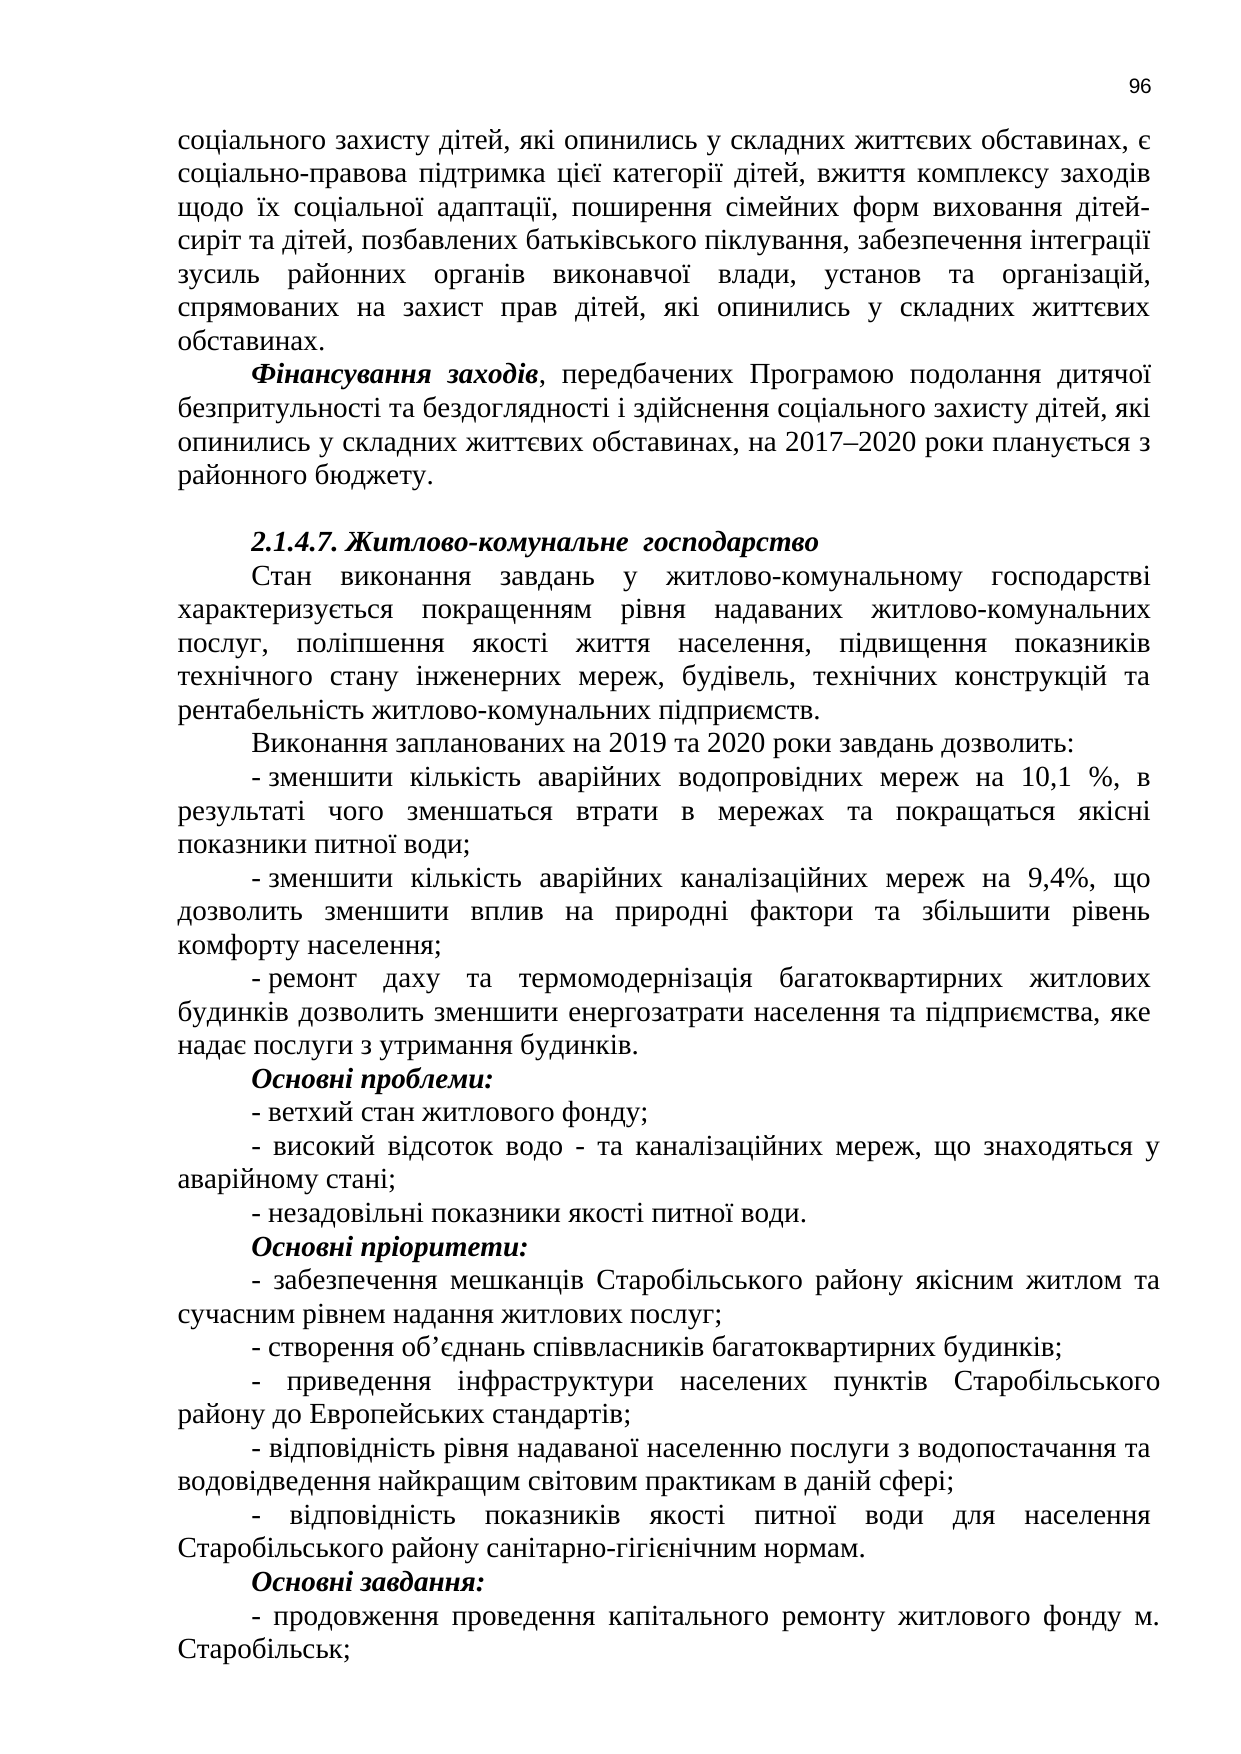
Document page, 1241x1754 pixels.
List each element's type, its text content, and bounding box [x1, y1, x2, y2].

text - приведення інфраструктури населених пунктів Старобільського району до Европейських стандартів; [177, 1363, 1161, 1430]
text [177, 122, 1152, 357]
text - незадовільні показники якості питної води. [177, 1195, 1161, 1229]
text - створення об’єднань співвласників багатоквартирних будинків; [177, 1329, 1161, 1363]
text - зменшити кількість аварійних водопровідних мереж на 10,1 %, в результаті чого зменшаться втрати в мережах та покращаться якісні показники питної води; [177, 759, 1152, 860]
text - зменшити кількість аварійних каналізаційних мереж на 9,4%, що дозволить зменшити вплив на природні фактори та збільшити рівень комфорту населення; [177, 860, 1152, 960]
text - високий відсоток водо - та каналізаційних мереж, що знаходяться у аварійному стані; [177, 1128, 1161, 1195]
text Стан виконання завдань у житлово-комунальному господарстві характеризується покращенням рівня надаваних житлово-комунальних послуг, поліпшення якості життя населення, підвищення показників технічного стану інженерних мереж, будівель, технічних конструкцій та рентабельність житлово-комунальних підприємств. [177, 558, 1152, 726]
text Виконання запланованих на 2019 та 2020 роки завдань дозволить: [177, 726, 1152, 759]
text Основні пріоритети: [177, 1229, 1161, 1262]
text - ветхий стан житлового фонду; [177, 1094, 1161, 1128]
text - продовження проведення капітального ремонту житлового фонду м. Старобільськ; [177, 1598, 1161, 1665]
text - ремонт даху та термомодернізація багатоквартирних житлових будинків дозволить зменшити енергозатрати населення та підприємства, яке надає послуги з утримання будинків. [177, 960, 1152, 1061]
text 2.1.4.7. Житлово-комунальне господарство [177, 524, 1152, 558]
text - забезпечення мешканців Старобільського району якісним житлом та сучасним рівнем надання житлових послуг; [177, 1262, 1161, 1329]
text - відповідність показників якості питної води для населення Старобільського району санітарно-гігієнічним нормам. [177, 1497, 1152, 1564]
text Фінансування заходів, передбачених Програмою подолання дитячої безпритульності та бездоглядності і здійснення соціального захисту дітей, які опинились у складних життєвих обставинах, на 2017–2020 роки планується з районного бюджету. [177, 357, 1152, 491]
text Основні проблеми: [177, 1061, 1152, 1094]
text - відповідність рівня надаваної населенню послуги з водопостачання та водовідведення найкращим світовим практикам в даній сфері; [177, 1430, 1152, 1497]
text Основні завдання: [177, 1564, 1161, 1598]
